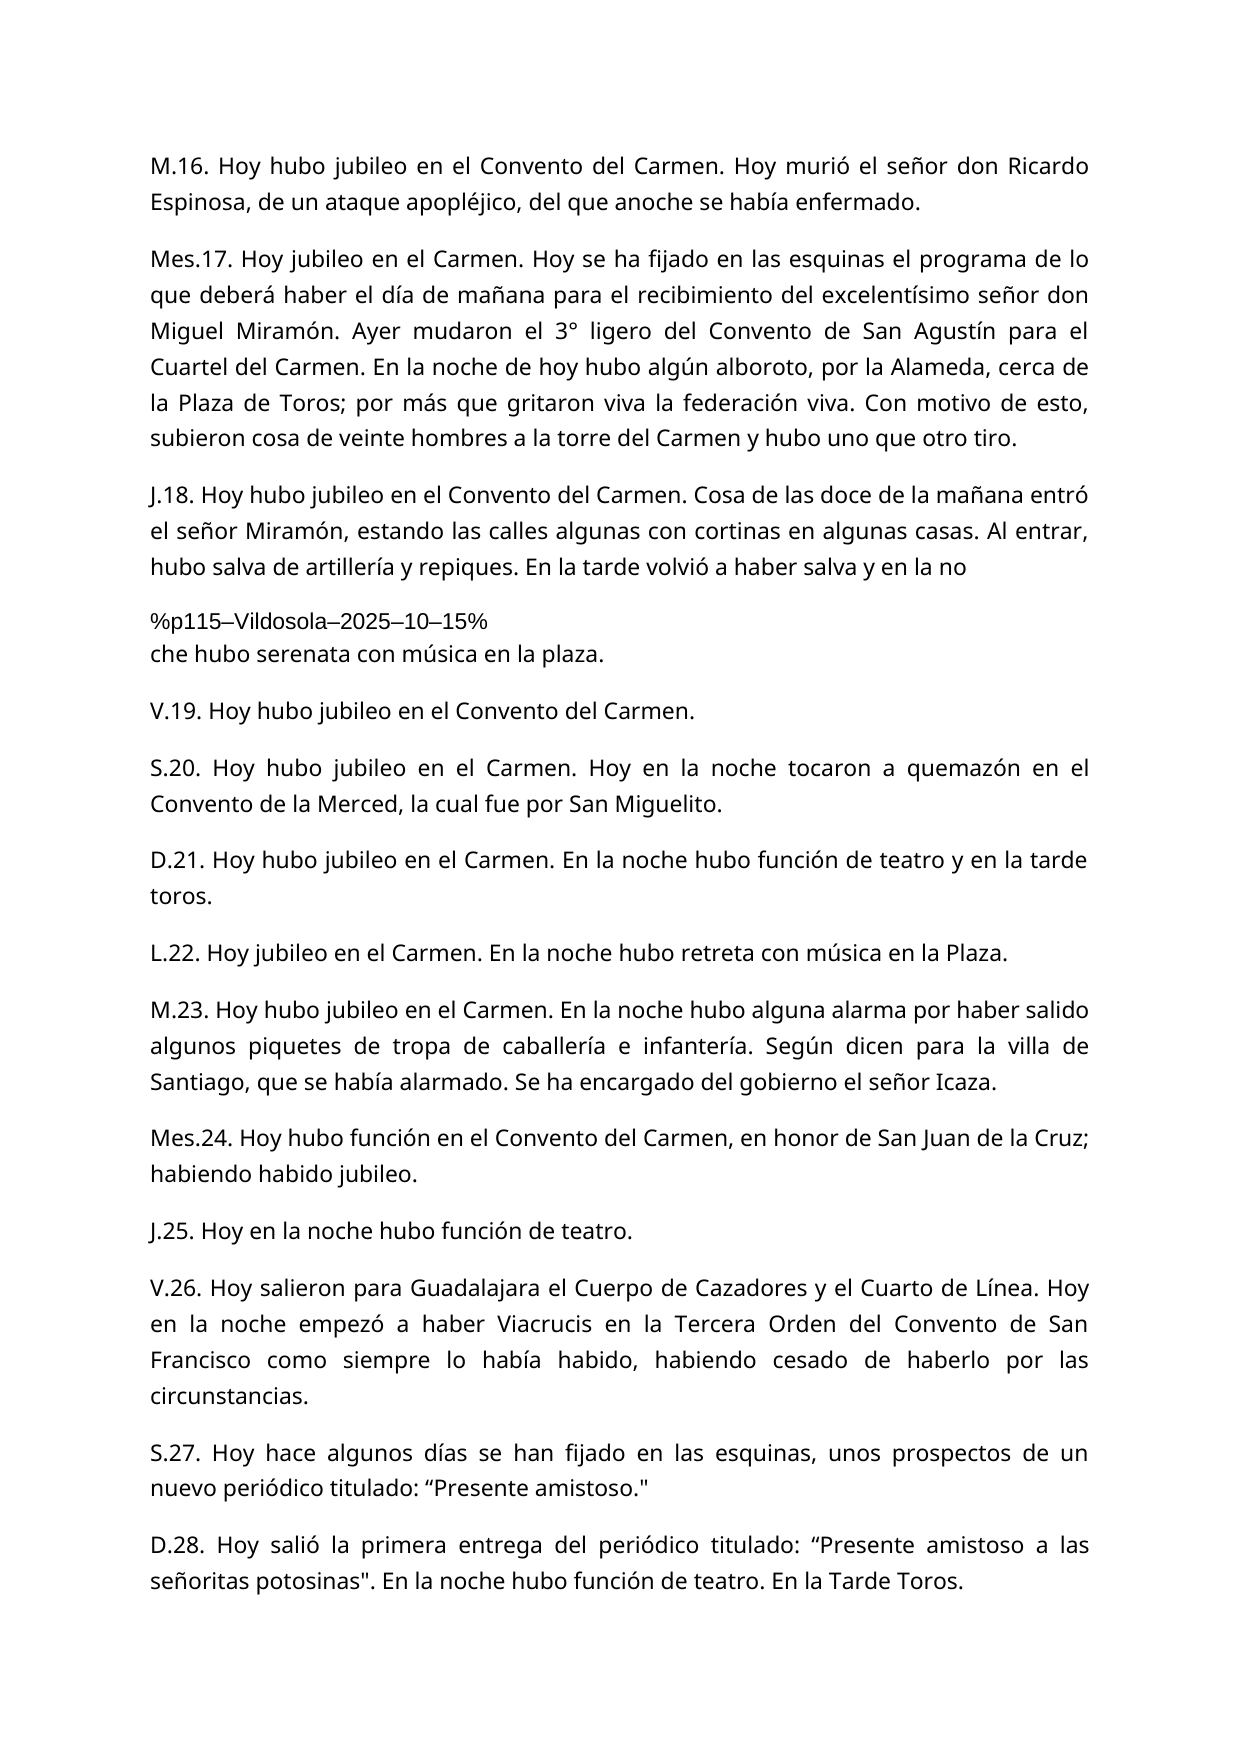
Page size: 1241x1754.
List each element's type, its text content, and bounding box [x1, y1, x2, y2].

text S.27. Hoy hace algunos días se han fijado en las esquinas, unos prospectos de un nuevo periódico titulado: “Presente amistoso." [150, 1436, 1090, 1504]
text D.28. Hoy salió la primera entrega del periódico titulado: “Presente amistoso a las señoritas potosinas". En la noche hubo función de teatro. En la Tarde Toros. [150, 1529, 1090, 1596]
text D.21. Hoy hubo jubileo en el Carmen. En la noche hubo función de teatro y en la tarde toros. [150, 844, 1090, 911]
text M.23. Hoy hubo jubileo en el Carmen. En la noche hubo alguna alarma por haber salido algunos piquetes de tropa de caballería e infantería. Según dicen para la villa de Santiago, que se había alarmado. Se ha encargado del gobierno el señor Icaza. [150, 994, 1090, 1097]
text V.19. Hoy hubo jubileo en el Convento del Carmen. [150, 695, 1090, 726]
text J.18. Hoy hubo jubileo en el Convento del Carmen. Cosa de las doce de la mañana entró el señor Miramón, estando las calles algunas con cortinas en algunas casas. Al entrar, hubo salva de artillería y repiques. En la tarde volvió a haber salva y en la no [150, 479, 1090, 582]
text che hubo serenata con música en la plaza. [150, 638, 1090, 669]
text %p115–Vildosola–2025–10–15% [150, 608, 1090, 634]
text M.16. Hoy hubo jubileo en el Convento del Carmen. Hoy murió el señor don Ricardo Espinosa, de un ataque apopléjico, del que anoche se había enfermado. [150, 150, 1090, 217]
text Mes.17. Hoy jubileo en el Carmen. Hoy se ha fijado en las esquinas el programa de lo que deberá haber el día de mañana para el recibimiento del excelentísimo señor don Miguel Miramón. Ayer mudaron el 3° ligero del Convento de San Agustín para el Cuartel del Carmen. En la noche de hoy hubo algún alboroto, por la Alameda, cerca de la Plaza de Toros; por más que gritaron viva la federación viva. Con motivo de esto, subieron cosa de veinte hombres a la torre del Carmen y hubo uno que otro tiro. [150, 243, 1090, 454]
text S.20. Hoy hubo jubileo en el Carmen. Hoy en la noche tocaron a quemazón en el Convento de la Merced, la cual fue por San Miguelito. [150, 752, 1090, 819]
text Mes.24. Hoy hubo función en el Convento del Carmen, en honor de San Juan de la Cruz; habiendo habido jubileo. [150, 1122, 1090, 1189]
text L.22. Hoy jubileo en el Carmen. En la noche hubo retreta con música en la Plaza. [150, 937, 1090, 968]
text J.25. Hoy en la noche hubo función de teatro. [150, 1215, 1090, 1246]
text V.26. Hoy salieron para Guadalajara el Cuerpo de Cazadores y el Cuarto de Línea. Hoy en la noche empezó a haber Viacrucis en la Tercera Orden del Convento de San Francisco como siempre lo había habido, habiendo cesado de haberlo por las circunstancias. [150, 1272, 1090, 1411]
